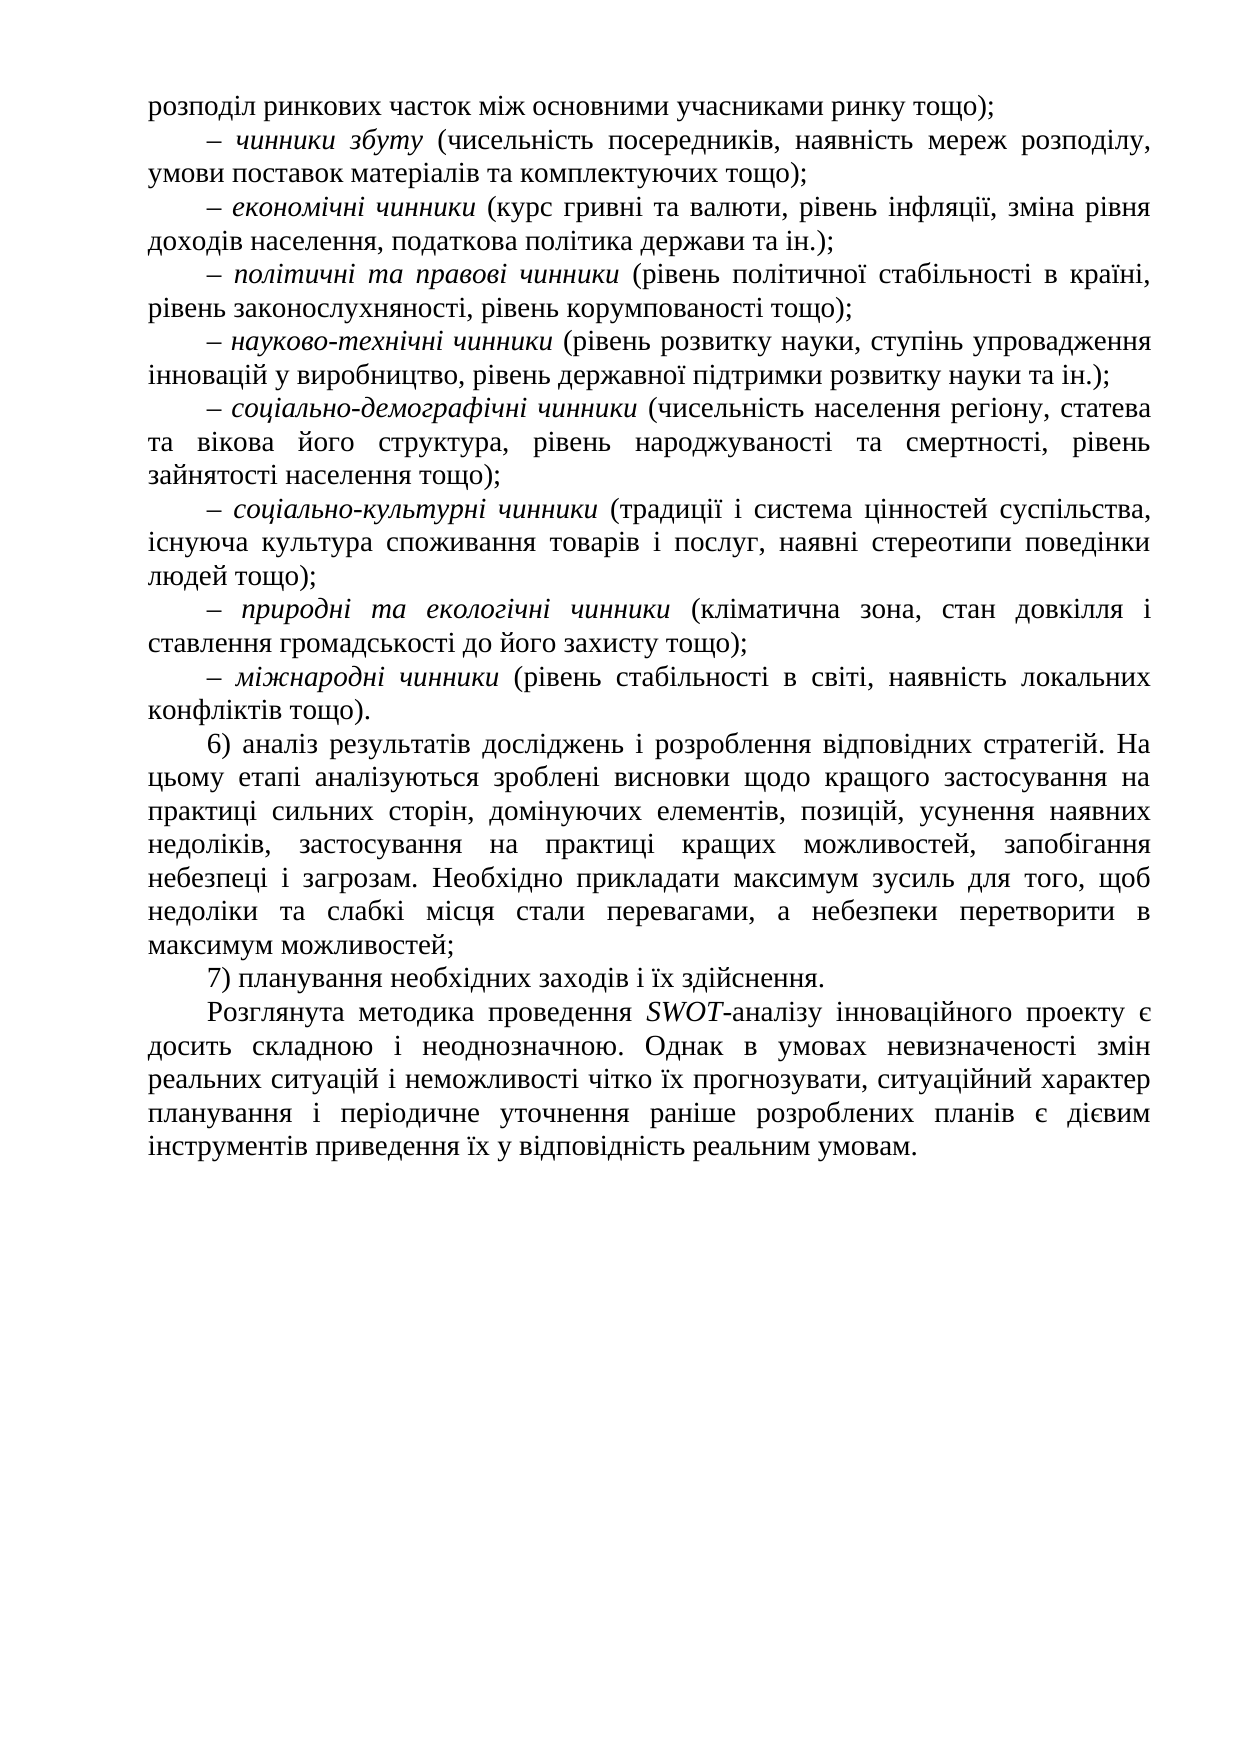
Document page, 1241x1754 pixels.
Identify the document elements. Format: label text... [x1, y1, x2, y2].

text – соціально-культурні чинники (традиції і система цінностей суспільства, існуюча культура споживання товарів і послуг, наявні стереотипи поведінки людей тощо); [148, 491, 1152, 592]
text – соціально-демографічні чинники (чисельність населення регіону, статева та вікова його структура, рівень народжуваності та смертності, рівень зайнятості населення тощо); [148, 390, 1152, 491]
text – міжнародні чинники (рівень стабільності в світі, наявність локальних конфліктів тощо). [148, 659, 1152, 726]
text – науково-технічні чинники (рівень розвитку науки, ступінь упровадження інновацій у виробництво, рівень державної підтримки розвитку науки та ін.); [148, 323, 1152, 390]
text – природні та екологічні чинники (кліматична зона, стан довкілля і ставлення громадськості до його захисту тощо); [148, 592, 1152, 659]
text – чинники збуту (чисельність посередників, наявність мереж розподілу, умови поставок матеріалів та комплектуючих тощо); [148, 122, 1152, 189]
text – економічні чинники (курс гривні та валюти, рівень інфляції, зміна рівня доходів населення, податкова політика держави та ін.); [148, 189, 1152, 256]
text 7) планування необхідних заходів і їх здійснення. [148, 961, 1152, 994]
text – політичні та правові чинники (рівень політичної стабільності в країні, рівень законослухняності, рівень корумпованості тощо); [148, 256, 1152, 323]
text Розглянута методика проведення SWOT-аналізу інноваційного проекту є досить складною і неоднозначною. Однак в умовах невизначеності змін реальних ситуацій і неможливості чітко їх прогнозувати, ситуаційний характер планування і періодичне уточнення раніше розроблених планів є дієвим інструментів приведення їх у відповідність реальним умовам. [148, 994, 1152, 1162]
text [148, 88, 1152, 122]
text 6) аналіз результатів досліджень і розроблення відповідних стратегій. На цьому етапі аналізуються зроблені висновки щодо кращого застосування на практиці сильних сторін, домінуючих елементів, позицій, усунення наявних недоліків, застосування на практиці кращих можливостей, запобігання небезпеці і загрозам. Необхідно прикладати максимум зусиль для того, щоб недоліки та слабкі місця стали перевагами, а небезпеки перетворити в максимум можливостей; [148, 726, 1152, 961]
